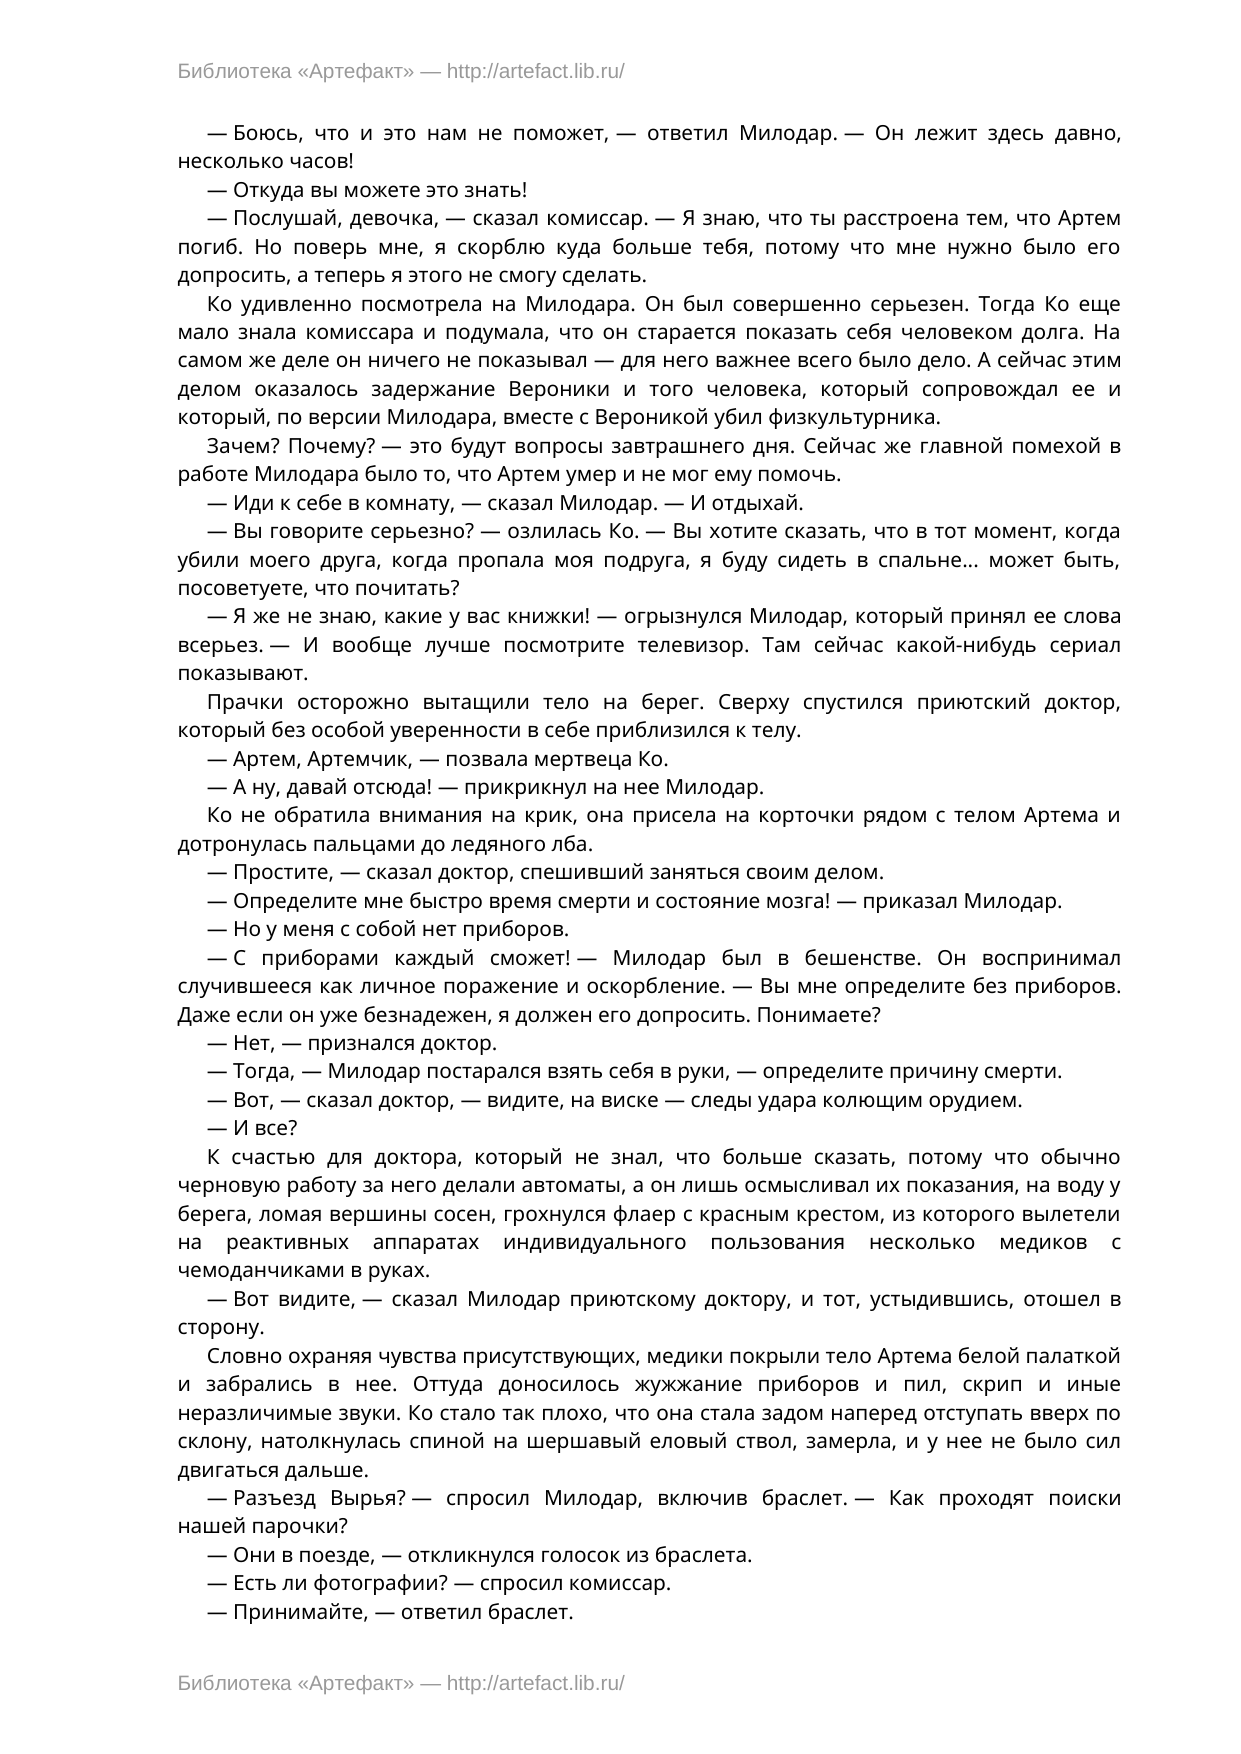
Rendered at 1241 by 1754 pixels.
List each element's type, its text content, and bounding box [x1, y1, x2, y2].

text — Иди к себе в комнату, — сказал Милодар. — И отдыхай. [177, 488, 1122, 516]
text — Определите мне быстро время смерти и состояние мозга! — приказал Милодар. [177, 886, 1122, 914]
text — Есть ли фотографии? — спросил комиссар. [177, 1568, 1122, 1597]
text К счастью для доктора, который не знал, что больше сказать, потому что обычно черновую работу за него делали автоматы, а он лишь осмысливал их показания, на воду у берега, ломая вершины сосен, грохнулся флаер с красным крестом, из которого вылетели на реактивных аппаратах индивидуального пользования несколько медиков с чемоданчиками в руках. [177, 1142, 1122, 1284]
text — А ну, давай отсюда! — прикрикнул на нее Милодар. [177, 772, 1122, 801]
text Зачем? Почему? — это будут вопросы завтрашнего дня. Сейчас же главной помехой в работе Милодара было то, что Артем умер и не мог ему помочь. [177, 431, 1122, 488]
text — Вот, — сказал доктор, — видите, на виске — следы удара колющим орудием. [177, 1085, 1122, 1113]
text — Простите, — сказал доктор, спешивший заняться своим делом. [177, 857, 1122, 886]
text — С приборами каждый сможет! — Милодар был в бешенстве. Он воспринимал случившееся как личное поражение и оскорбление. — Вы мне определите без приборов. Даже если он уже безнадежен, я должен его допросить. Понимаете? [177, 943, 1122, 1028]
text — Тогда, — Милодар постарался взять себя в руки, — определите причину смерти. [177, 1057, 1122, 1085]
text — Вот видите, — сказал Милодар приютскому доктору, и тот, устыдившись, отошел в сторону. [177, 1284, 1122, 1341]
text — Я же не знаю, какие у вас книжки! — огрызнулся Милодар, который принял ее слова всерьез. — И вообще лучше посмотрите телевизор. Там сейчас какой-нибудь сериал показывают. [177, 602, 1122, 687]
text — Вы говорите серьезно? — озлилась Ко. — Вы хотите сказать, что в тот момент, когда убили моего друга, когда пропала моя подруга, я буду сидеть в спальне... может быть, посоветуете, что почитать? [177, 516, 1122, 602]
text Ко удивленно посмотрела на Милодара. Он был совершенно серьезен. Тогда Ко еще мало знала комиссара и подумала, что он старается показать себя человеком долга. На самом же деле он ничего не показывал — для него важнее всего было дело. А сейчас этим делом оказалось задержание Вероники и того человека, который сопровождал ее и который, по версии Милодара, вместе с Вероникой убил физкультурника. [177, 289, 1122, 431]
text — И все? [177, 1113, 1122, 1142]
text — Откуда вы можете это знать! [177, 175, 1122, 203]
text — Но у меня с собой нет приборов. [177, 914, 1122, 943]
text — Принимайте, — ответил браслет. [177, 1597, 1122, 1625]
text — Артем, Артемчик, — позвала мертвеца Ко. [177, 744, 1122, 772]
text — Боюсь, что и это нам не поможет, — ответил Милодар. — Он лежит здесь давно, несколько часов! [177, 118, 1122, 175]
text — Нет, — признался доктор. [177, 1028, 1122, 1057]
text — Они в поезде, — откликнулся голосок из браслета. [177, 1540, 1122, 1568]
text Словно охраняя чувства присутствующих, медики покрыли тело Артема белой палаткой и забрались в нее. Оттуда доносилось жужжание приборов и пил, скрип и иные неразличимые звуки. Ко стало так плохо, что она стала задом наперед отступать вверх по склону, натолкнулась спиной на шершавый еловый ствол, замерла, и у нее не было сил двигаться дальше. [177, 1341, 1122, 1483]
text — Послушай, девочка, — сказал комиссар. — Я знаю, что ты расстроена тем, что Артем погиб. Но поверь мне, я скорблю куда больше тебя, потому что мне нужно было его допросить, а теперь я этого не смогу сделать. [177, 203, 1122, 289]
text Ко не обратила внимания на крик, она присела на корточки рядом с телом Артема и дотронулась пальцами до ледяного лба. [177, 801, 1122, 857]
text — Разъезд Вырья? — спросил Милодар, включив браслет. — Как проходят поиски нашей парочки? [177, 1483, 1122, 1540]
text Прачки осторожно вытащили тело на берег. Сверху спустился приютский доктор, который без особой уверенности в себе приблизился к телу. [177, 687, 1122, 744]
